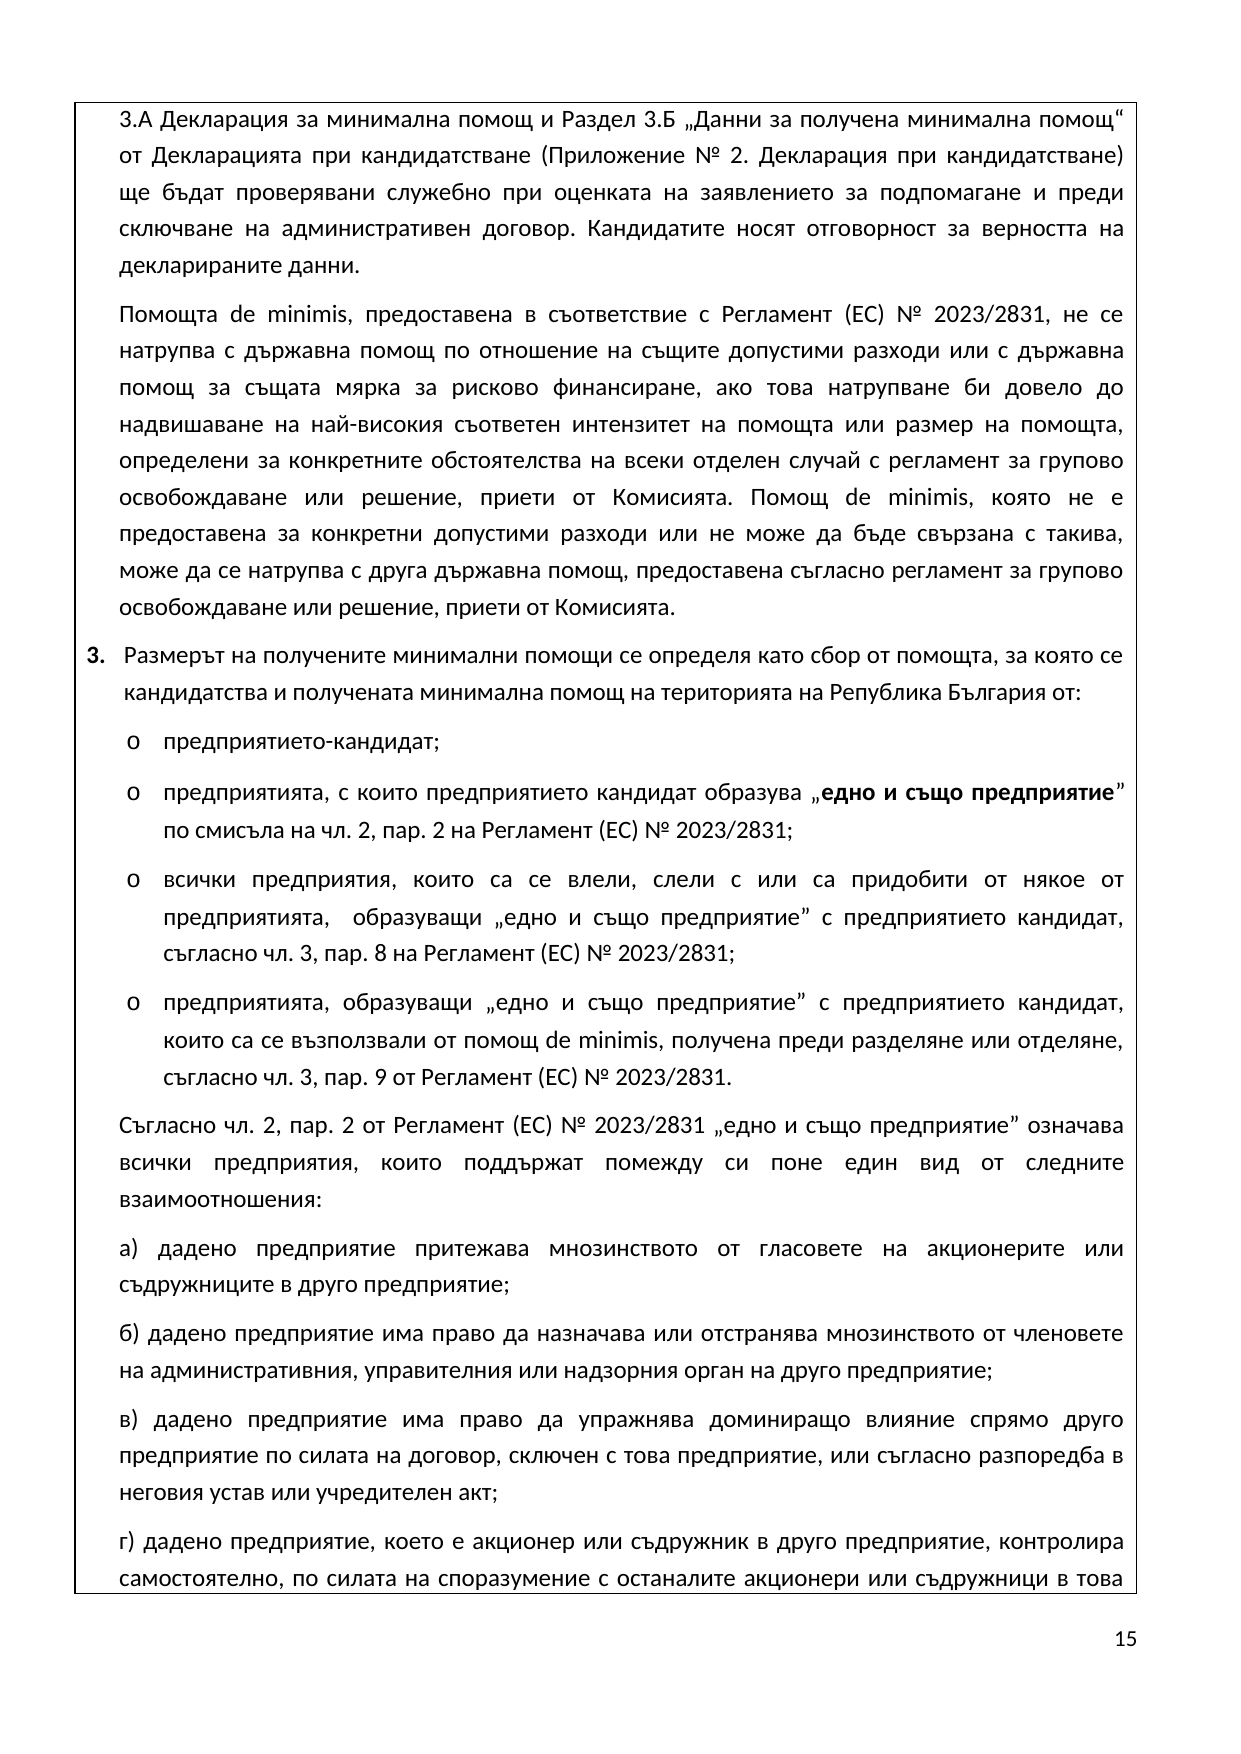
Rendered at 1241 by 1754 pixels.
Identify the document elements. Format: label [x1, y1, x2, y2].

table_header [76, 103, 1136, 1592]
